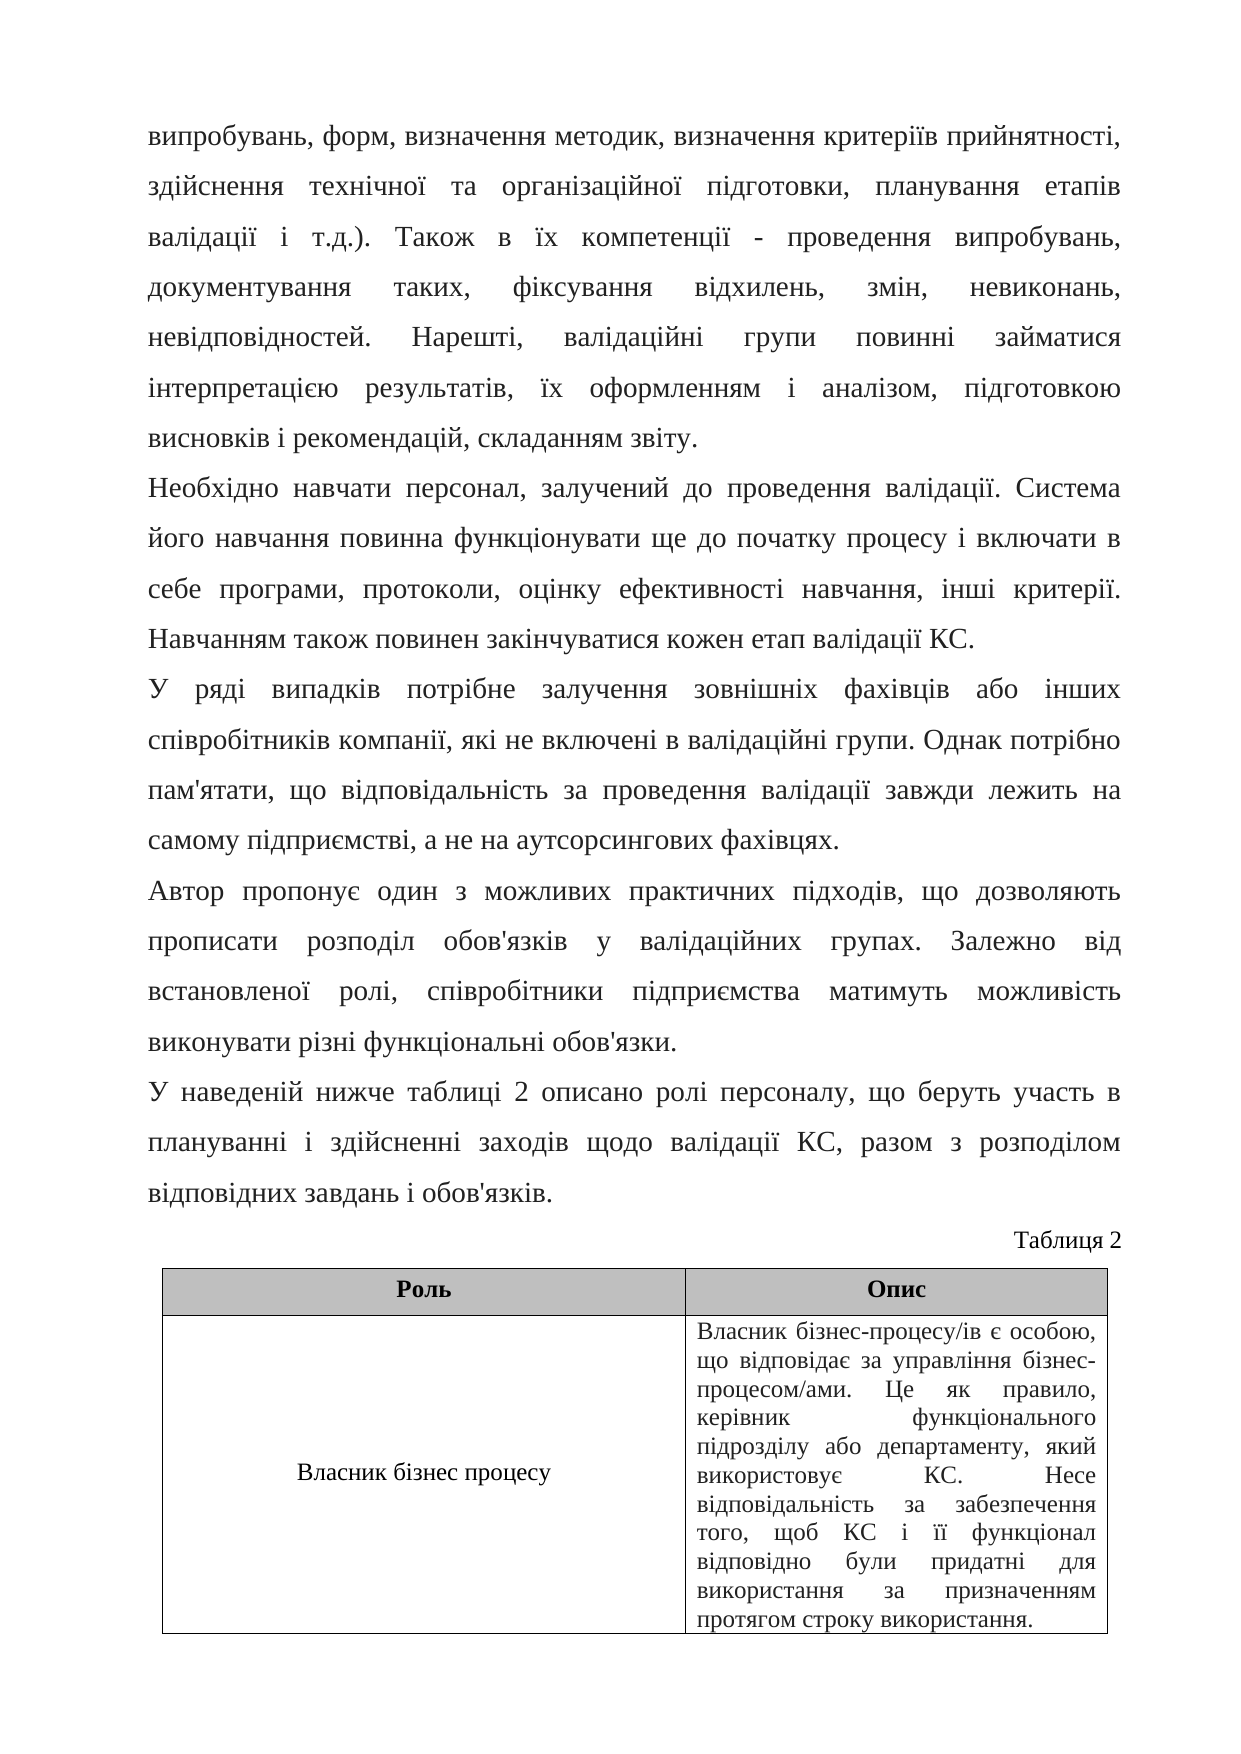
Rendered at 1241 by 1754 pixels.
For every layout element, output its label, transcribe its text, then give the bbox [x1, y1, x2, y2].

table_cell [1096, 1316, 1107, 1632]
text Необхідно навчати персонал, залучений до проведення валідації. Система його навчання повинна функціонувати ще до початку процесу і включати в себе програми, протоколи, оцінку ефективності навчання, інші критерії. Навчанням також повинен закінчуватися кожен етап валідації КС. [148, 470, 1122, 655]
text У наведеній нижче таблиці 2 описано ролі персоналу, що беруть участь в плануванні і здійсненні заходів щодо валідації КС, разом з розподілом відповідних завдань і обов'язків. [148, 1074, 1122, 1208]
text Автор пропонує один з можливих практичних підходів, що дозволяють прописати розподіл обов'язків у валідаційних групах. Залежно від встановленої ролі, співробітники підприємства матимуть можливість виконувати різні функціональні обов'язки. [148, 873, 1122, 1057]
text Таблиця 2 [148, 1225, 1122, 1254]
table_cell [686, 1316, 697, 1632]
table_cell Власник бізнес процесу [163, 1316, 685, 1632]
table_header Опис [686, 1269, 1107, 1315]
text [148, 118, 1122, 453]
table_header Роль [163, 1269, 685, 1315]
text У ряді випадків потрібне залучення зовнішніх фахівців або інших співробітників компанії, які не включені в валідаційні групи. Однак потрібно пам'ятати, що відповідальність за проведення валідації завжди лежить на самому підприємстві, а не на аутсорсингових фахівцях. [148, 672, 1122, 856]
